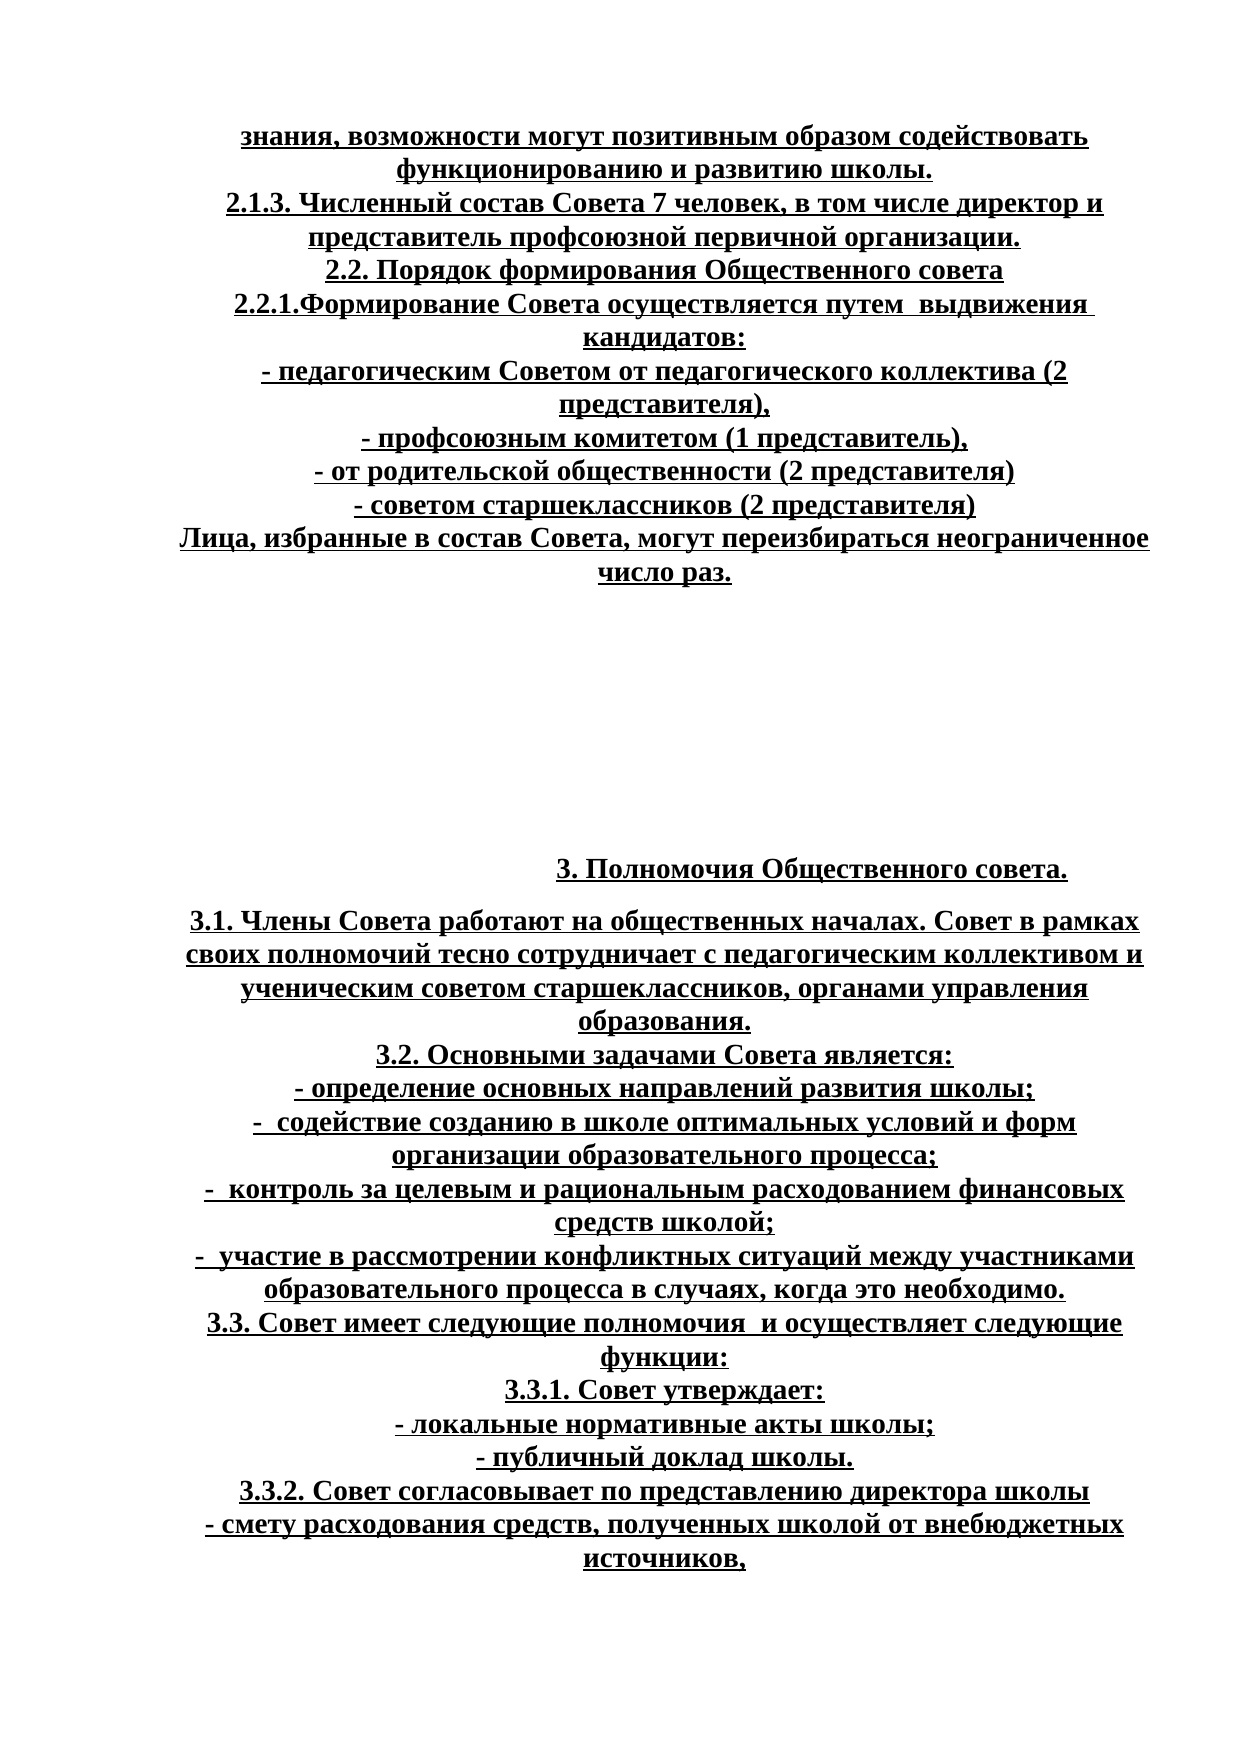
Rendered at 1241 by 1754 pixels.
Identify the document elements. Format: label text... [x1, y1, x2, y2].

text - профсоюзным комитетом (1 представитель), [177, 420, 1152, 453]
text 2.1.3. Численный состав Совета 7 человек, в том числе директор и представитель профсоюзной первичной организации. [177, 185, 1152, 252]
text - содействие созданию в школе оптимальных условий и форм организации образовательного процесса; [177, 1104, 1152, 1171]
text Лица, избранные в состав Совета, могут переизбираться неограниченное число раз. [177, 521, 1152, 588]
text - определение основных направлений развития школы; [177, 1070, 1152, 1104]
text 3.2. Основными задачами Совета является: [177, 1037, 1152, 1070]
text 2.2.1.Формирование Совета осуществляется путем выдвижения кандидатов: [177, 286, 1152, 353]
text - участие в рассмотрении конфликтных ситуаций между участниками образовательного процесса в случаях, когда это необходимо. [177, 1238, 1152, 1305]
text - от родительской общественности (2 представителя) [177, 453, 1152, 487]
text - советом старшеклассников (2 представителя) [177, 487, 1152, 521]
text - локальные нормативные акты школы; [177, 1406, 1152, 1439]
text 2.2. Порядок формирования Общественного совета [177, 252, 1152, 286]
text 3.3.1. Совет утверждает: [177, 1372, 1152, 1406]
text - педагогическим Советом от педагогического коллектива (2 представителя), [177, 353, 1152, 420]
text 3.1. Члены Совета работают на общественных началах. Совет в рамках своих полномочий тесно сотрудничает с педагогическим коллективом и ученическим советом старшеклассников, органами управления образования. [177, 903, 1152, 1037]
text 3.3. Совет имеет следующие полномочия и осуществляет следующие функции: [177, 1305, 1152, 1372]
text - контроль за целевым и рациональным расходованием финансовых средств школой; [177, 1171, 1152, 1238]
text - публичный доклад школы. [177, 1439, 1152, 1473]
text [177, 118, 1152, 185]
text - смету расходования средств, полученных школой от внебюджетных источников, [177, 1506, 1152, 1573]
text 3. Полномочия Общественного совета. [472, 851, 1152, 885]
text 3.3.2. Совет согласовывает по представлению директора школы [177, 1473, 1152, 1506]
